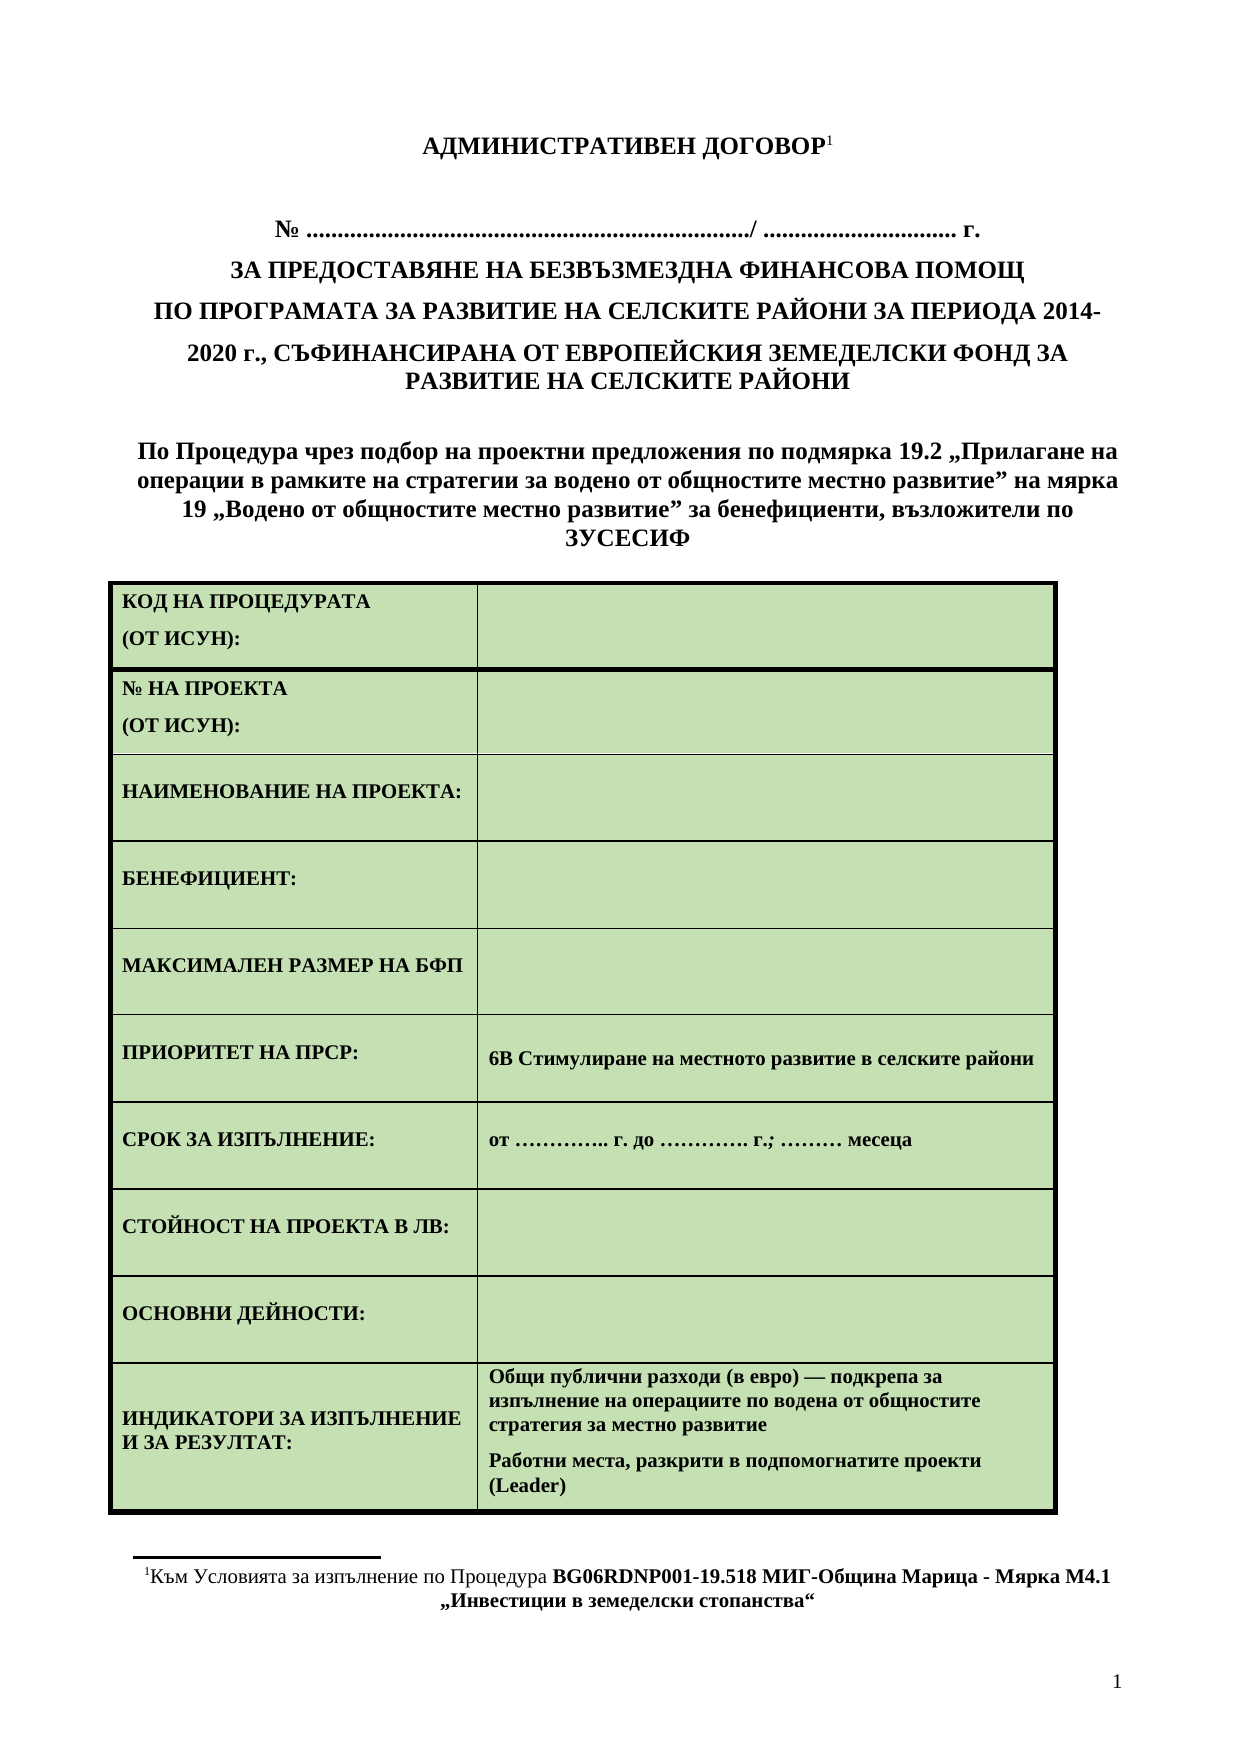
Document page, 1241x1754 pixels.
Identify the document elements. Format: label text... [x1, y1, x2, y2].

table_cell [478, 1277, 1053, 1362]
table_cell от ………….. г. до …………. г.; ……… месеца [478, 1103, 1053, 1188]
text АДМИНИСТРАТИВЕН ДОГОВОР [133, 131, 1122, 160]
text ПО ПРОГРАМАТА ЗА РАЗВИТИЕ НА СЕЛСКИТЕ РАЙОНИ ЗА ПЕРИОДА 2014- [133, 296, 1122, 325]
table_cell [478, 842, 1053, 928]
text 2020 г., СЪФИНАНСИРАНА ОТ ЕВРОПЕЙСКИЯ ЗЕМЕДЕЛСКИ ФОНД ЗА РАЗВИТИЕ НА СЕЛСКИТЕ РАЙОНИ [133, 338, 1122, 395]
table_cell ОСНОВНИ ДЕЙНОСТИ: [113, 1277, 477, 1362]
table_cell СРОК ЗА ИЗПЪЛНЕНИЕ: [113, 1103, 477, 1188]
text № ......................................................................./ ............................... г. [133, 214, 1122, 243]
table_cell [478, 929, 1053, 1014]
table_cell 6B Стимулиране на местното развитие в селските райони [478, 1015, 1053, 1101]
table_header КОД НА ПРОЦЕДУРАТА (ОТ ИСУН): [113, 585, 477, 667]
table_cell ИНДИКАТОРИ ЗА ИЗПЪЛНЕНИЕ И ЗА РЕЗУЛТАТ: [113, 1364, 477, 1509]
table_cell № НА ПРОЕКТА (ОТ ИСУН): [113, 672, 477, 753]
table_cell СТОЙНОСТ НА ПРОЕКТА В ЛВ: [113, 1190, 477, 1275]
table_cell [478, 1190, 1053, 1275]
table_header [478, 585, 1053, 667]
table_cell [478, 755, 1053, 840]
text ЗА ПРЕДОСТАВЯНЕ НА БЕЗВЪЗМЕЗДНА ФИНАНСОВА ПОМОЩ [133, 255, 1122, 284]
table_cell [478, 672, 1053, 753]
table_cell НАИМЕНОВАНИЕ НА ПРОЕКТА: [113, 755, 477, 840]
table_cell МАКСИМАЛЕН РАЗМЕР НА БФП [113, 929, 477, 1014]
table_cell ПРИОРИТЕТ НА ПРСР: [113, 1015, 477, 1101]
table_cell БЕНЕФИЦИЕНТ: [113, 842, 477, 928]
text По Процедура чрез подбор на проектни предложения по подмярка 19.2 „Прилагане на операции в рамките на стратегии за водено от общностите местно развитие” на мярка 19 „Водено от общностите местно развитие” за бенефициенти, възложители по ЗУСЕСИФ [133, 436, 1122, 551]
table_cell Общи публични разходи (в евро) — подкрепа за изпълнение на операциите по водена от общностите стратегия за местно развитие Работни места, разкрити в подпомогнатите проекти (Leader) [478, 1364, 1053, 1509]
